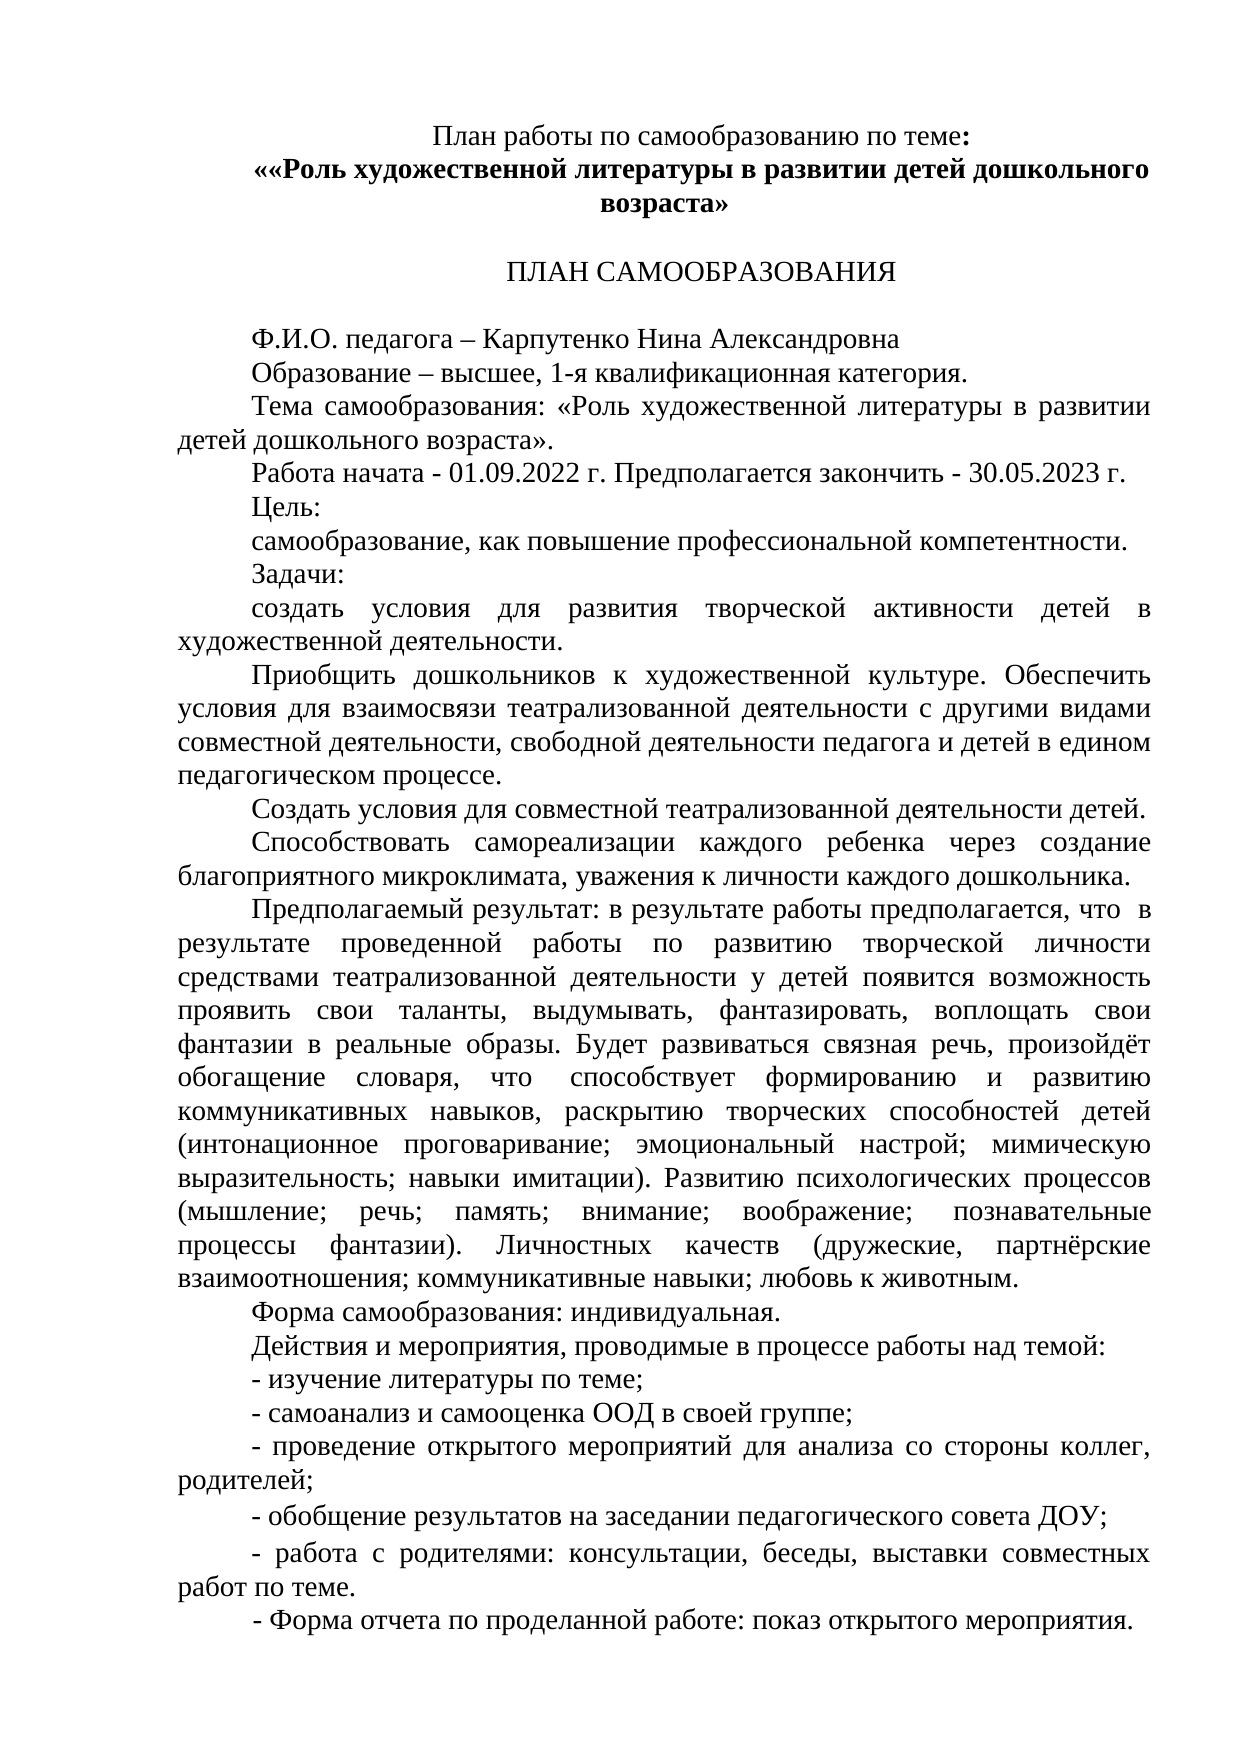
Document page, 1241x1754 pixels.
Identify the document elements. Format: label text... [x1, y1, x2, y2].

text Цель: [177, 489, 1152, 523]
text Работа начата - 01.09.2022 г. Предполагается закончить - 30.05.2023 г. [177, 456, 1152, 489]
text самообразование, как повышение профессиональной компетентности. [177, 523, 1152, 556]
text ПЛАН САМООБРАЗОВАНИЯ [177, 254, 1152, 288]
text - изучение литературы по теме; [177, 1361, 1152, 1395]
text - самоанализ и самооценка ООД в своей группе; [177, 1395, 1152, 1428]
text - проведение открытого мероприятий для анализа со стороны коллег, родителей; [177, 1428, 1152, 1495]
text Образование – высшее, 1-я квалификационная категория. [177, 355, 1152, 388]
text Приобщить дошкольников к художественной культуре. Обеспечить условия для взаимосвязи театрализованной деятельности с другими видами совместной деятельности, свободной деятельности педагога и детей в едином педагогическом процессе. [177, 657, 1152, 791]
text Тема самообразования: «Роль художественной литературы в развитии детей дошкольного возраста». [177, 388, 1152, 456]
text ««Роль художественной литературы в развитии детей дошкольного возраста» [177, 152, 1152, 219]
list - Форма отчета по проделанной работе: показ открытого мероприятия. [252, 1602, 1152, 1636]
text - работа с родителями: консультации, беседы, выставки совместных работ по теме. [177, 1535, 1152, 1602]
text создать условия для развития творческой активности детей в художественной деятельности. [177, 590, 1152, 657]
text Задачи: [177, 556, 1152, 590]
text - обобщение результатов на заседании педагогического совета ДОУ; [177, 1498, 1152, 1532]
text Предполагаемый результат: в результате работы предполагается, что в результате проведенной работы по развитию творческой личности средствами театрализованной деятельности у детей появится возможность проявить свои таланты, выдумывать, фантазировать, воплощать свои фантазии в реальные образы. Будет развиваться связная речь, произойдёт обогащение словаря, что способствует формированию и развитию коммуникативных навыков, раскрытию творческих способностей детей (интонационное проговаривание; эмоциональный настрой; мимическую выразительность; навыки имитации). Развитию психологических процессов (мышление; речь; память; внимание; воображение; познавательные процессы фантазии). Личностных качеств (дружеские, партнёрские взаимоотношения; коммуникативные навыки; любовь к животным. [177, 892, 1152, 1294]
text План работы по самообразованию по теме: [177, 118, 1152, 152]
text Ф.И.О. педагога – Карпутенко Нина Александровна [177, 321, 1152, 355]
text Действия и мероприятия, проводимые в процессе работы над темой: [177, 1328, 1152, 1361]
text Форма самообразования: индивидуальная. [177, 1294, 1152, 1328]
text Создать условия для совместной театрализованной деятельности детей. [177, 791, 1152, 824]
text Способствовать самореализации каждого ребенка через создание благоприятного микроклимата, уважения к личности каждого дошкольника. [177, 824, 1152, 892]
